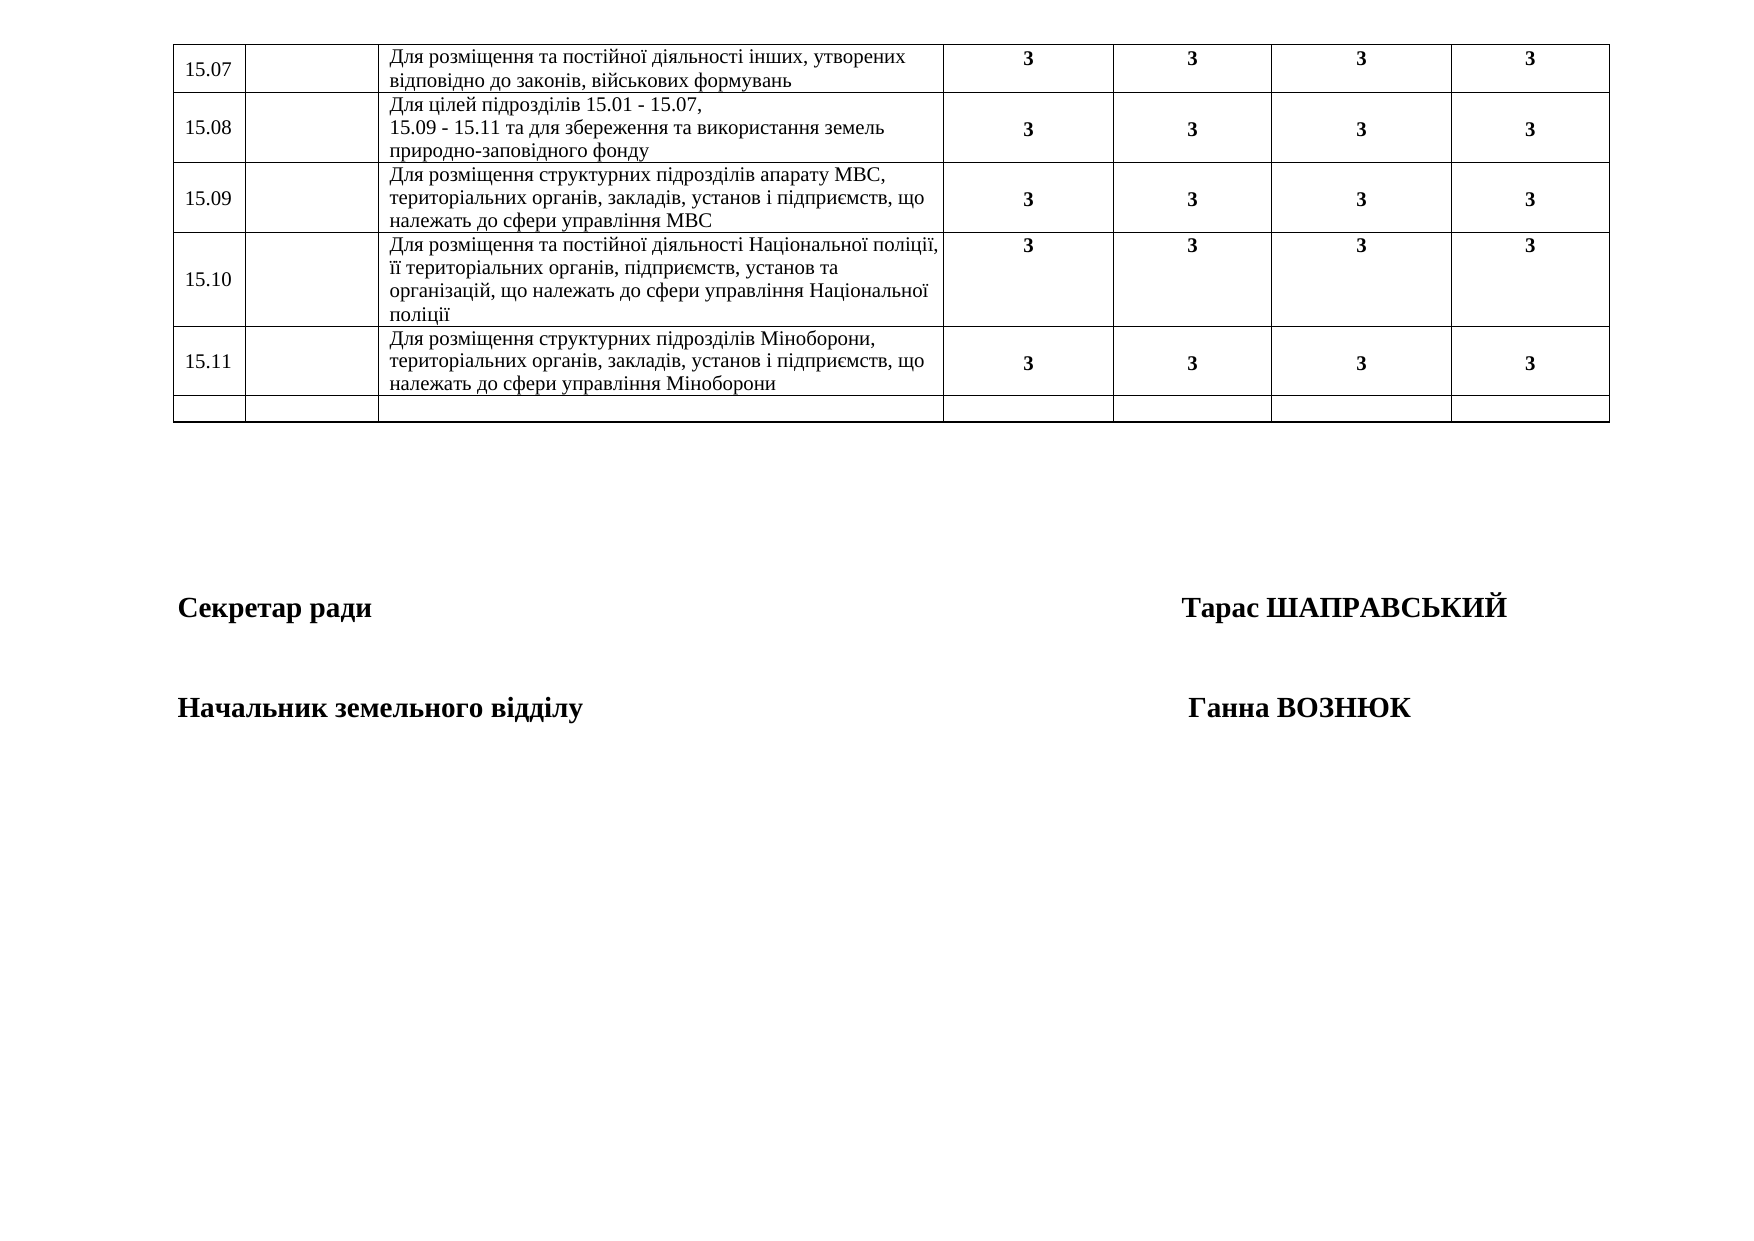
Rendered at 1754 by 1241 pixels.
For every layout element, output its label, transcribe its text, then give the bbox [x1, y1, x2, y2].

table_cell 3 [1272, 45, 1451, 92]
table_cell 3 [944, 93, 1113, 162]
table_cell 3 [1452, 45, 1609, 92]
table_cell 3 [1452, 163, 1609, 232]
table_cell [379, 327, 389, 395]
table_cell 15.09 [174, 163, 245, 232]
table_cell [944, 396, 1113, 421]
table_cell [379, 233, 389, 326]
table_cell 3 [1272, 327, 1451, 395]
table_cell 3 [1114, 327, 1271, 395]
table_cell 3 [944, 163, 1113, 232]
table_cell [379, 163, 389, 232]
table_cell [379, 396, 943, 421]
table_cell 15.10 [174, 233, 245, 326]
table_cell 3 [1452, 327, 1609, 395]
table_cell [1114, 396, 1271, 421]
table_cell [246, 163, 378, 232]
table_cell 3 [944, 233, 1113, 326]
table_cell 3 [1114, 233, 1271, 326]
text Секретар ради Тарас ШАПРАВСЬКИЙ [177, 590, 1665, 623]
table_cell 3 [944, 327, 1113, 395]
table_cell 15.11 [174, 327, 245, 395]
table_cell [246, 396, 378, 421]
table_cell [246, 45, 378, 92]
table_cell [1452, 396, 1609, 421]
table_cell [174, 396, 245, 421]
table_cell 3 [1272, 163, 1451, 232]
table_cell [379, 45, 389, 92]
table_cell [1272, 396, 1451, 421]
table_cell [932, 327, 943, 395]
table_cell 3 [1272, 93, 1451, 162]
table_cell 15.08 [174, 93, 245, 162]
table_cell [246, 327, 378, 395]
table_cell [246, 93, 378, 162]
text Начальник земельного відділу Ганна ВОЗНЮК [177, 690, 1665, 724]
table_cell 3 [1452, 233, 1609, 326]
table_cell 3 [944, 45, 1113, 92]
table_cell 3 [1114, 163, 1271, 232]
table_cell 3 [1452, 93, 1609, 162]
table_cell 3 [1272, 233, 1451, 326]
table_cell [246, 233, 378, 326]
table_cell 3 [1114, 45, 1271, 92]
table_cell 15.07 [174, 45, 245, 92]
table_cell 3 [1114, 93, 1271, 162]
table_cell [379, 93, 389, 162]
